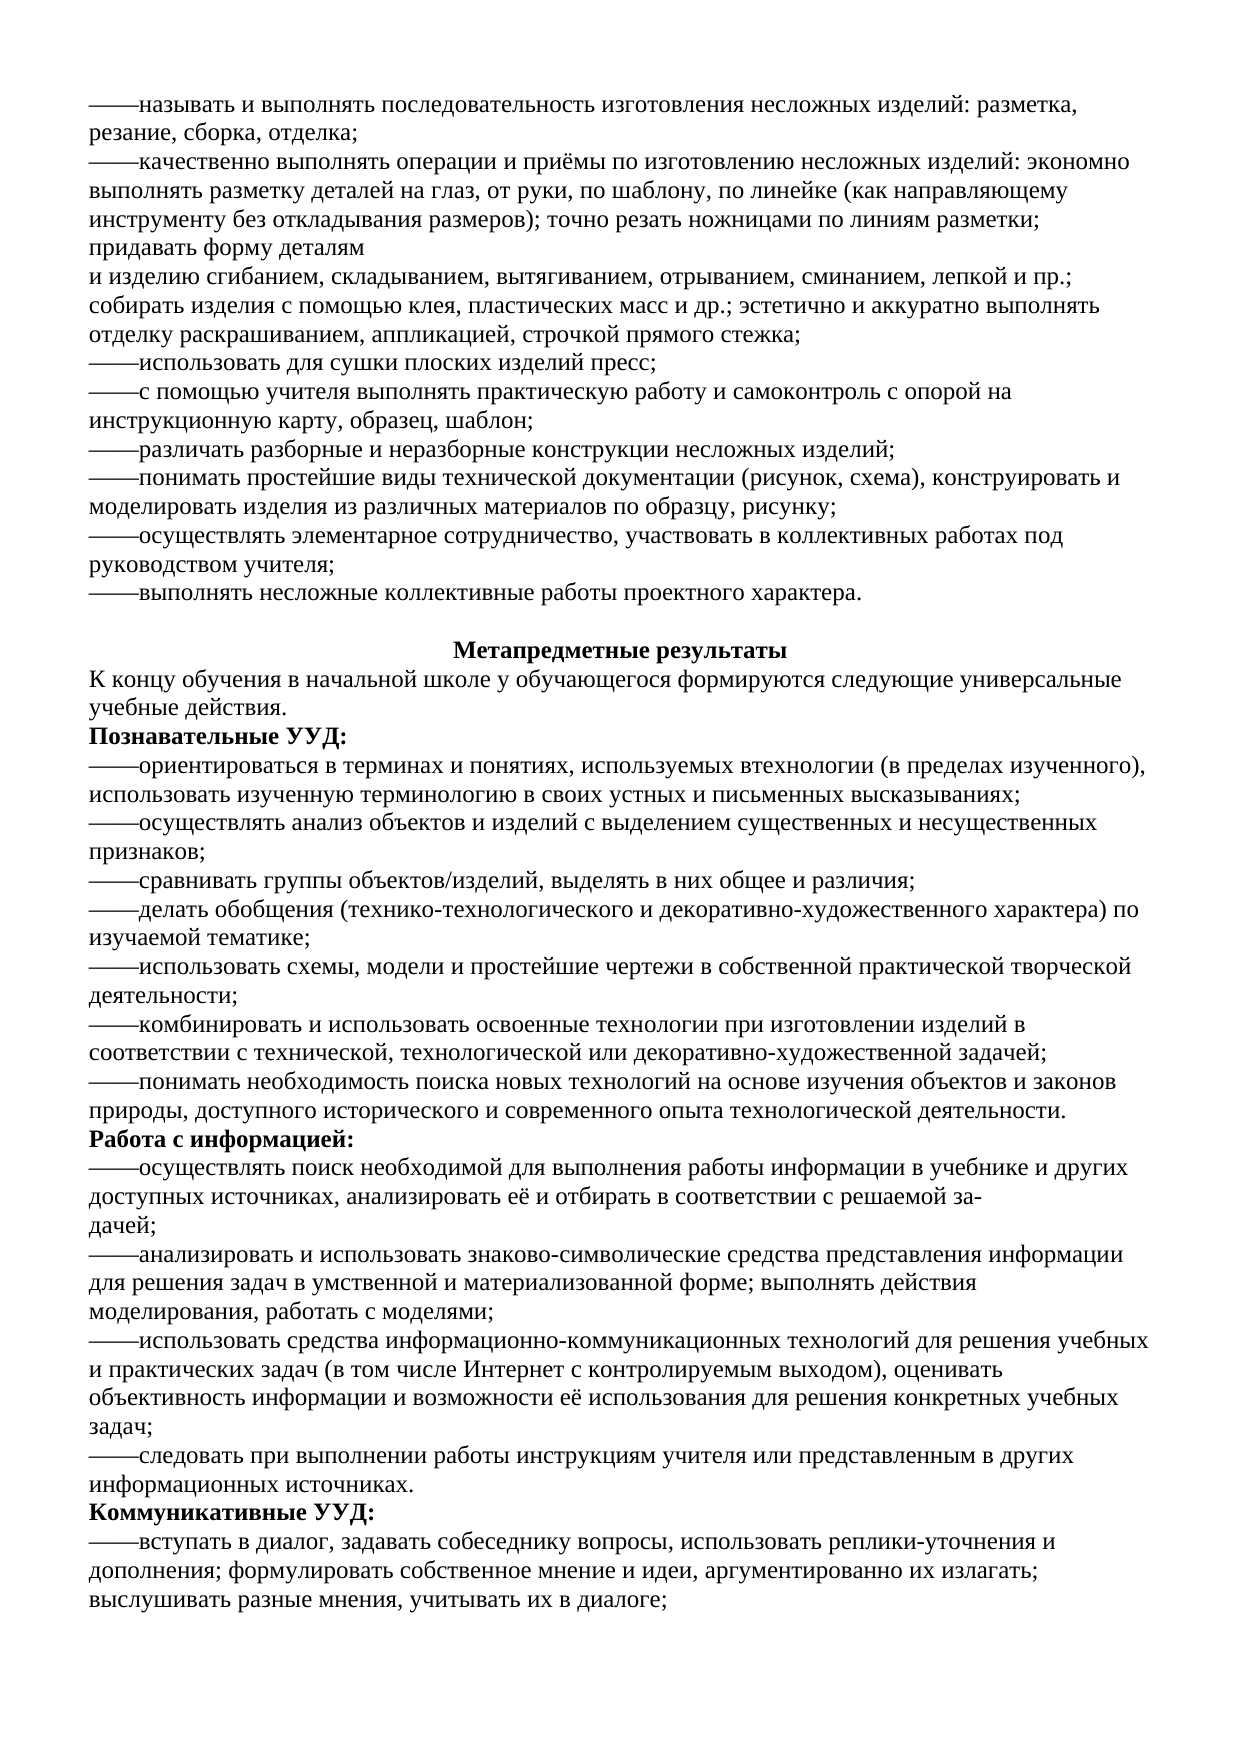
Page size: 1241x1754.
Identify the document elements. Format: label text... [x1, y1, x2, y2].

text Коммуникативные УУД: [89, 1497, 1152, 1526]
text ——вступать в диалог, задавать собеседнику вопросы, использовать реплики-уточнения и дополнения; формулировать собственное мнение и идеи, аргументированно их излагать; выслушивать разные мнения, учитывать их в диалоге; [89, 1526, 1152, 1612]
text К концу обучения в начальной школе у обучающегося формируются следующие универсальные учебные действия. [89, 664, 1152, 721]
text Работа с информацией: [89, 1124, 1152, 1152]
text ——сравнивать группы объектов/изделий, выделять в них общее и различия; [89, 865, 1152, 894]
text ——различать разборные и неразборные конструкции несложных изделий; [89, 434, 1152, 462]
text дачей; [89, 1210, 1152, 1239]
text ——понимать необходимость поиска новых технологий на основе изучения объектов и законов природы, доступного исторического и современного опыта технологической деятельности. [89, 1066, 1152, 1124]
text ——осуществлять элементарное сотрудничество, участвовать в коллективных работах под руководством учителя; [89, 520, 1152, 577]
text ——использовать схемы, модели и простейшие чертежи в собственной практической творческой деятельности; [89, 951, 1152, 1009]
text ——осуществлять поиск необходимой для выполнения работы информации в учебнике и других доступных источниках, анализировать её и отбирать в соответствии с решаемой за- [89, 1152, 1152, 1210]
text ——анализировать и использовать знаково-символические средства представления информации для решения задач в умственной и материализованной форме; выполнять действия моделирования, работать с моделями; [89, 1239, 1152, 1325]
text ——использовать для сушки плоских изделий пресс; [89, 347, 1152, 376]
text ——качественно выполнять операции и приёмы по изготовлению несложных изделий: экономно выполнять разметку деталей на глаз, от руки, по шаблону, по линейке (как направляющему инструменту без откладывания размеров); точно резать ножницами по линиям разметки; придавать форму деталям [89, 146, 1152, 261]
text ——с помощью учителя выполнять практическую работу и самоконтроль с опорой на инструкционную карту, образец, шаблон; [89, 376, 1152, 434]
text ——выполнять несложные коллективные работы проектного характера. [89, 577, 1152, 606]
text Познавательные УУД: [89, 721, 1152, 750]
text ——понимать простейшие виды технической документации (рисунок, схема), конструировать и моделировать изделия из различных материалов по образцу, рисунку; [89, 462, 1152, 520]
text и изделию сгибанием, складыванием, вытягиванием, отрыванием, сминанием, лепкой и пр.; собирать изделия с помощью клея, пластических масс и др.; эстетично и аккуратно выполнять отделку раскрашиванием, аппликацией, строчкой прямого стежка; [89, 261, 1152, 347]
text ——ориентироваться в терминах и понятиях, используемых втехнологии (в пределах изученного), использовать изученную терминологию в своих устных и письменных высказываниях; [89, 750, 1152, 807]
text ——делать обобщения (технико-технологического и декоративно-художественного характера) по изучаемой тематике; [89, 894, 1152, 951]
text ——использовать средства информационно-коммуникационных технологий для решения учебных и практических задач (в том числе Интернет с контролируемым выходом), оценивать объективность информации и возможности её использования для решения конкретных учебных задач; [89, 1325, 1152, 1440]
text ——следовать при выполнении работы инструкциям учителя или представленным в других информационных источниках. [89, 1440, 1152, 1497]
text ——комбинировать и использовать освоенные технологии при изготовлении изделий в соответствии с технической, технологической или декоративно-художественной задачей; [89, 1009, 1152, 1066]
text Метапредметные результаты [89, 635, 1152, 664]
text ——называть и выполнять последовательность изготовления несложных изделий: разметка, резание, сборка, отделка; [89, 89, 1152, 146]
text ——осуществлять анализ объектов и изделий с выделением существенных и несущественных признаков; [89, 807, 1152, 865]
